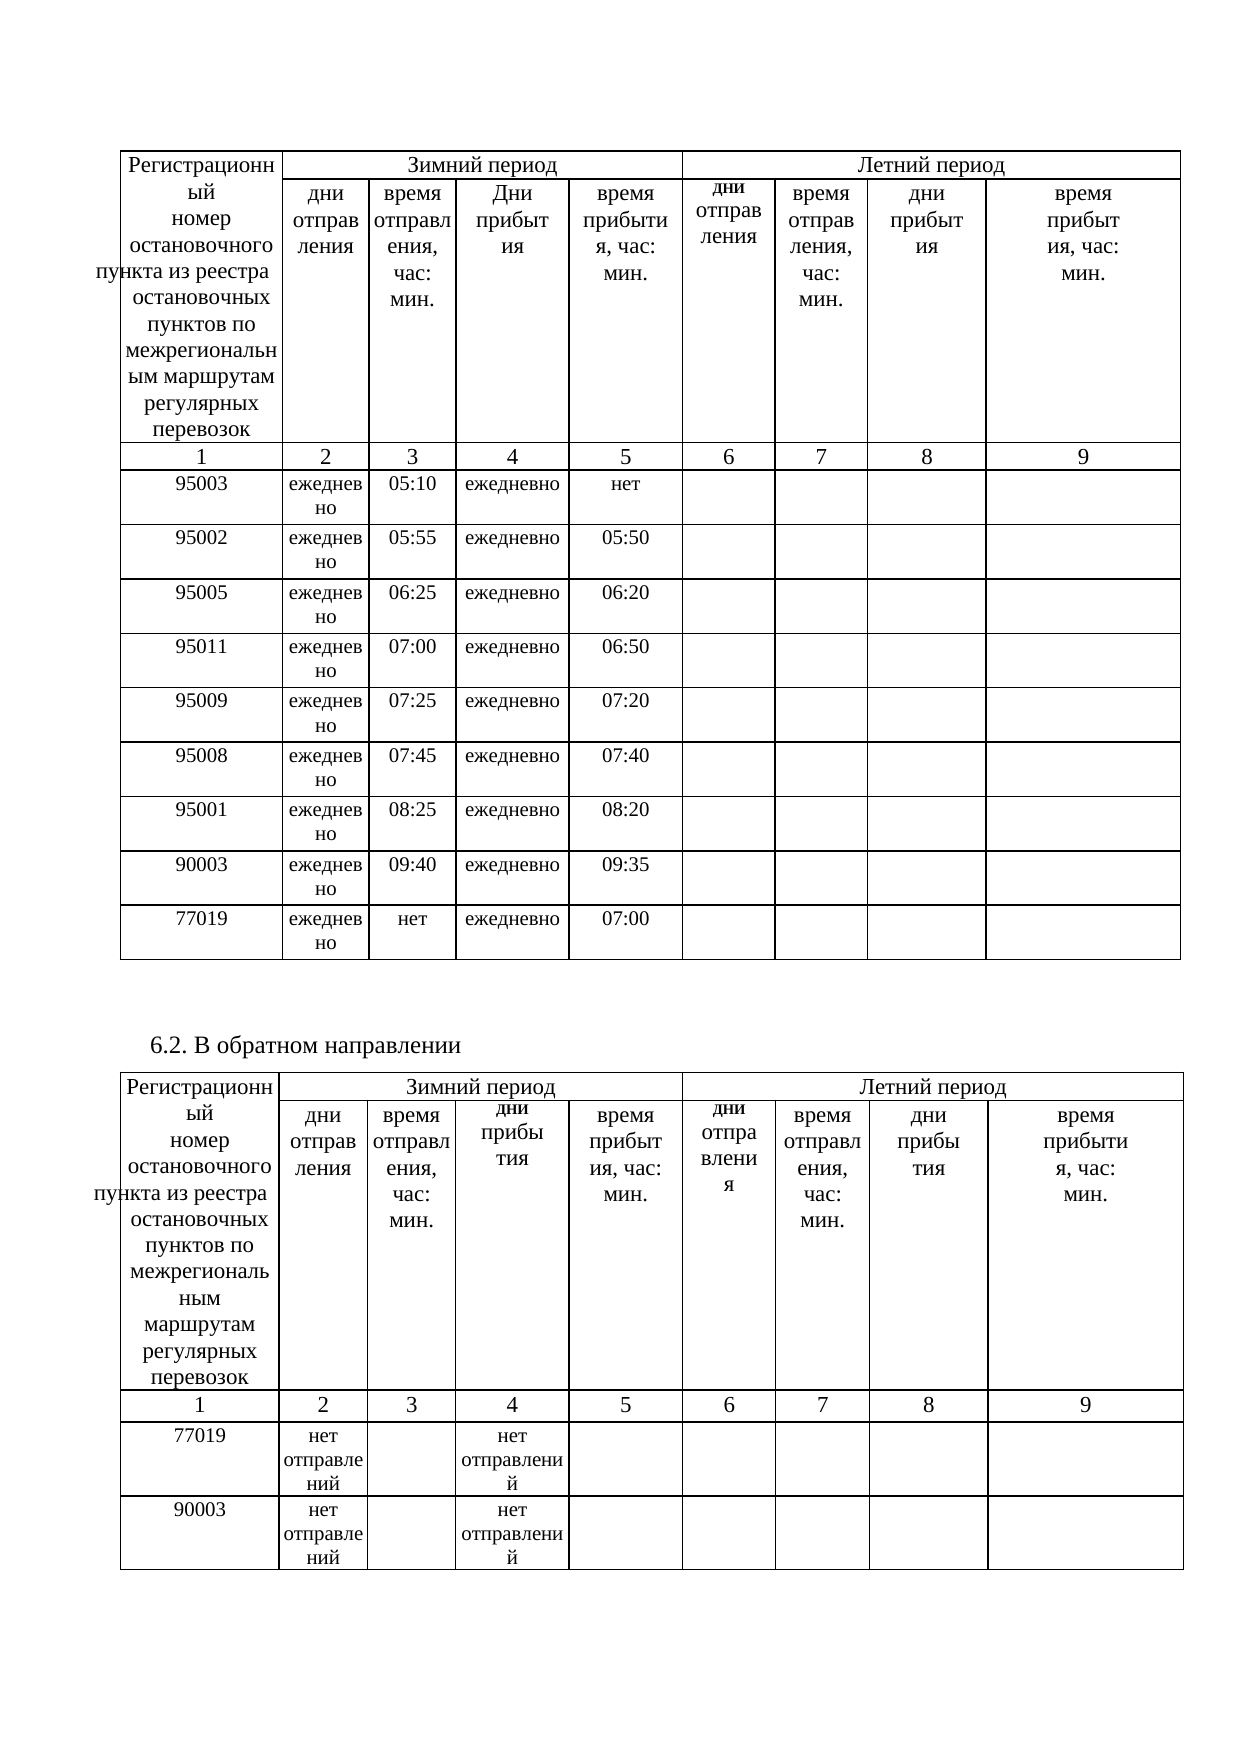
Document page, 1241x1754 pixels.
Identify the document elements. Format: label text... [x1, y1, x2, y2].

table_cell нет отправлений [456, 1423, 568, 1495]
table_cell 1 [121, 1391, 278, 1421]
table_cell Дни прибыт ия [457, 180, 568, 441]
table_cell 77019 [121, 1423, 278, 1495]
table_cell ДНИ отпра влени я [683, 1101, 775, 1389]
table_cell 1 [121, 443, 282, 469]
table_cell 9 [987, 443, 1180, 469]
table_cell 09:40 [370, 852, 455, 904]
table_cell [868, 525, 985, 578]
table_cell [683, 1423, 775, 1495]
table_cell 05:10 [370, 471, 455, 524]
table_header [121, 1073, 278, 1389]
table_cell 95011 [121, 634, 282, 687]
table_cell 06:20 [570, 580, 682, 632]
table_cell время отправл ения, час: мин. [368, 1101, 455, 1389]
table_cell время прибыт ия, час: мин. [987, 180, 1180, 441]
table_cell 3 [370, 443, 455, 469]
table_cell 7 [776, 1391, 869, 1421]
table_cell ежедневно [283, 852, 368, 904]
table_cell 08:20 [570, 797, 682, 850]
table_cell [868, 634, 985, 687]
table_cell 06:25 [370, 580, 455, 632]
table_cell [776, 852, 867, 904]
table_cell время отправ ления, час: мин. [776, 180, 867, 441]
table_cell 77019 [121, 906, 282, 959]
table_cell [776, 743, 867, 796]
table_cell время отправл ения, час: мин. [776, 1101, 869, 1389]
table_cell 4 [457, 443, 568, 469]
table_cell 8 [868, 443, 985, 469]
table_cell [987, 852, 1180, 904]
table_cell 09:35 [570, 852, 682, 904]
table_cell [776, 471, 867, 524]
table_cell [987, 634, 1180, 687]
table_cell время прибыт ия, час: мин. [570, 1101, 682, 1389]
table_cell [776, 797, 867, 850]
table_cell ежедневно [457, 471, 568, 524]
table_cell [683, 634, 774, 687]
table_header Зимний период [280, 1073, 682, 1099]
table_cell нет [570, 471, 682, 524]
table_cell [683, 797, 774, 850]
table_cell [683, 852, 774, 904]
table_cell ежедневно [283, 906, 368, 959]
table_cell [987, 471, 1180, 524]
table_cell ежедневно [283, 797, 368, 850]
table_cell [683, 906, 774, 959]
table_header Регистрационный номер остановочного пункта из реестра остановочных пунктов по межрегиональным маршрутам регулярных перевозок [121, 152, 282, 441]
table_cell 07:40 [570, 743, 682, 796]
table_cell [368, 1497, 455, 1569]
table_cell ДНИ прибы тия [456, 1101, 568, 1389]
table_cell [776, 525, 867, 578]
table_cell [683, 471, 774, 524]
table_cell 90003 [121, 852, 282, 904]
table_cell 05:55 [370, 525, 455, 578]
table_cell ежедневно [457, 634, 568, 687]
table_cell время отправл ения, час: мин. [370, 180, 455, 441]
table_cell [683, 688, 774, 741]
table_cell 2 [280, 1391, 367, 1421]
table_cell 3 [368, 1391, 455, 1421]
table_cell нет отправлений [280, 1497, 367, 1569]
table_cell 07:00 [370, 634, 455, 687]
table_cell ежедневно [283, 471, 368, 524]
table_cell [868, 743, 985, 796]
table_cell [776, 580, 867, 632]
table_cell 95002 [121, 525, 282, 578]
table_cell ежедневно [283, 743, 368, 796]
table_cell дни отправ ления [280, 1101, 367, 1389]
table_cell [987, 688, 1180, 741]
table_cell ежедневно [457, 580, 568, 632]
table_cell время прибыти я, час: мин. [570, 180, 682, 441]
table_cell [776, 1423, 869, 1495]
table_cell ежедневно [457, 906, 568, 959]
table_cell ежедневно [283, 634, 368, 687]
table_cell ежедневно [457, 743, 568, 796]
table_cell 08:25 [370, 797, 455, 850]
table_cell [776, 688, 867, 741]
table_cell ДНИ отправ ления [683, 180, 774, 441]
table_cell [987, 743, 1180, 796]
table_cell 07:20 [570, 688, 682, 741]
table_cell 6 [683, 443, 774, 469]
table_cell ежедневно [457, 852, 568, 904]
table_cell [368, 1423, 455, 1495]
table_cell 7 [776, 443, 867, 469]
table_cell [683, 525, 774, 578]
table_cell дни прибыт ия [868, 180, 985, 441]
table_cell 05:50 [570, 525, 682, 578]
table_cell нет [370, 906, 455, 959]
table_cell 95005 [121, 580, 282, 632]
table_cell нет отправлений [456, 1497, 568, 1569]
table_cell ежедневно [457, 525, 568, 578]
table_cell 6 [683, 1391, 775, 1421]
table_cell [868, 852, 985, 904]
table_cell [989, 1423, 1183, 1495]
table_cell [570, 1497, 682, 1569]
table_cell [868, 580, 985, 632]
table_cell ежедневно [283, 580, 368, 632]
table_header Летний период [683, 152, 1180, 178]
table_cell 90003 [121, 1497, 278, 1569]
table_cell дни отправ ления [283, 180, 368, 441]
table_cell [870, 1423, 987, 1495]
table_cell 95008 [121, 743, 282, 796]
table_cell дни прибы тия [870, 1101, 987, 1389]
table_cell нет отправлений [280, 1423, 367, 1495]
table_header Зимний период [283, 152, 682, 178]
table_cell время прибыти я, час: мин. [989, 1101, 1183, 1389]
table_cell ежедневно [457, 797, 568, 850]
table_cell [868, 471, 985, 524]
table_cell 5 [570, 443, 682, 469]
table_cell [570, 1423, 682, 1495]
table_cell 5 [570, 1391, 682, 1421]
text 6.2. В обратном направлении [150, 1030, 1090, 1059]
table_header Летний период [683, 1073, 1183, 1099]
table_cell [776, 634, 867, 687]
table_cell [683, 743, 774, 796]
table_cell [987, 580, 1180, 632]
table_cell [868, 797, 985, 850]
table_cell 95009 [121, 688, 282, 741]
table_cell [683, 580, 774, 632]
table_cell 07:45 [370, 743, 455, 796]
table_cell [683, 1497, 775, 1569]
table_cell 07:00 [570, 906, 682, 959]
table_cell [989, 1497, 1183, 1569]
table_cell 95003 [121, 471, 282, 524]
table_cell 4 [456, 1391, 568, 1421]
table_cell 8 [870, 1391, 987, 1421]
table_cell ежедневно [283, 688, 368, 741]
table_cell 06:50 [570, 634, 682, 687]
table_cell 95001 [121, 797, 282, 850]
table_cell [987, 797, 1180, 850]
table_cell [776, 906, 867, 959]
table_cell ежедневно [283, 525, 368, 578]
table_cell [987, 525, 1180, 578]
table_cell [868, 906, 985, 959]
table_cell [776, 1497, 869, 1569]
table_cell 2 [283, 443, 368, 469]
table_cell [868, 688, 985, 741]
table_cell [870, 1497, 987, 1569]
table_cell [987, 906, 1180, 959]
table_cell ежедневно [457, 688, 568, 741]
table_cell 9 [989, 1391, 1183, 1421]
table_cell 07:25 [370, 688, 455, 741]
